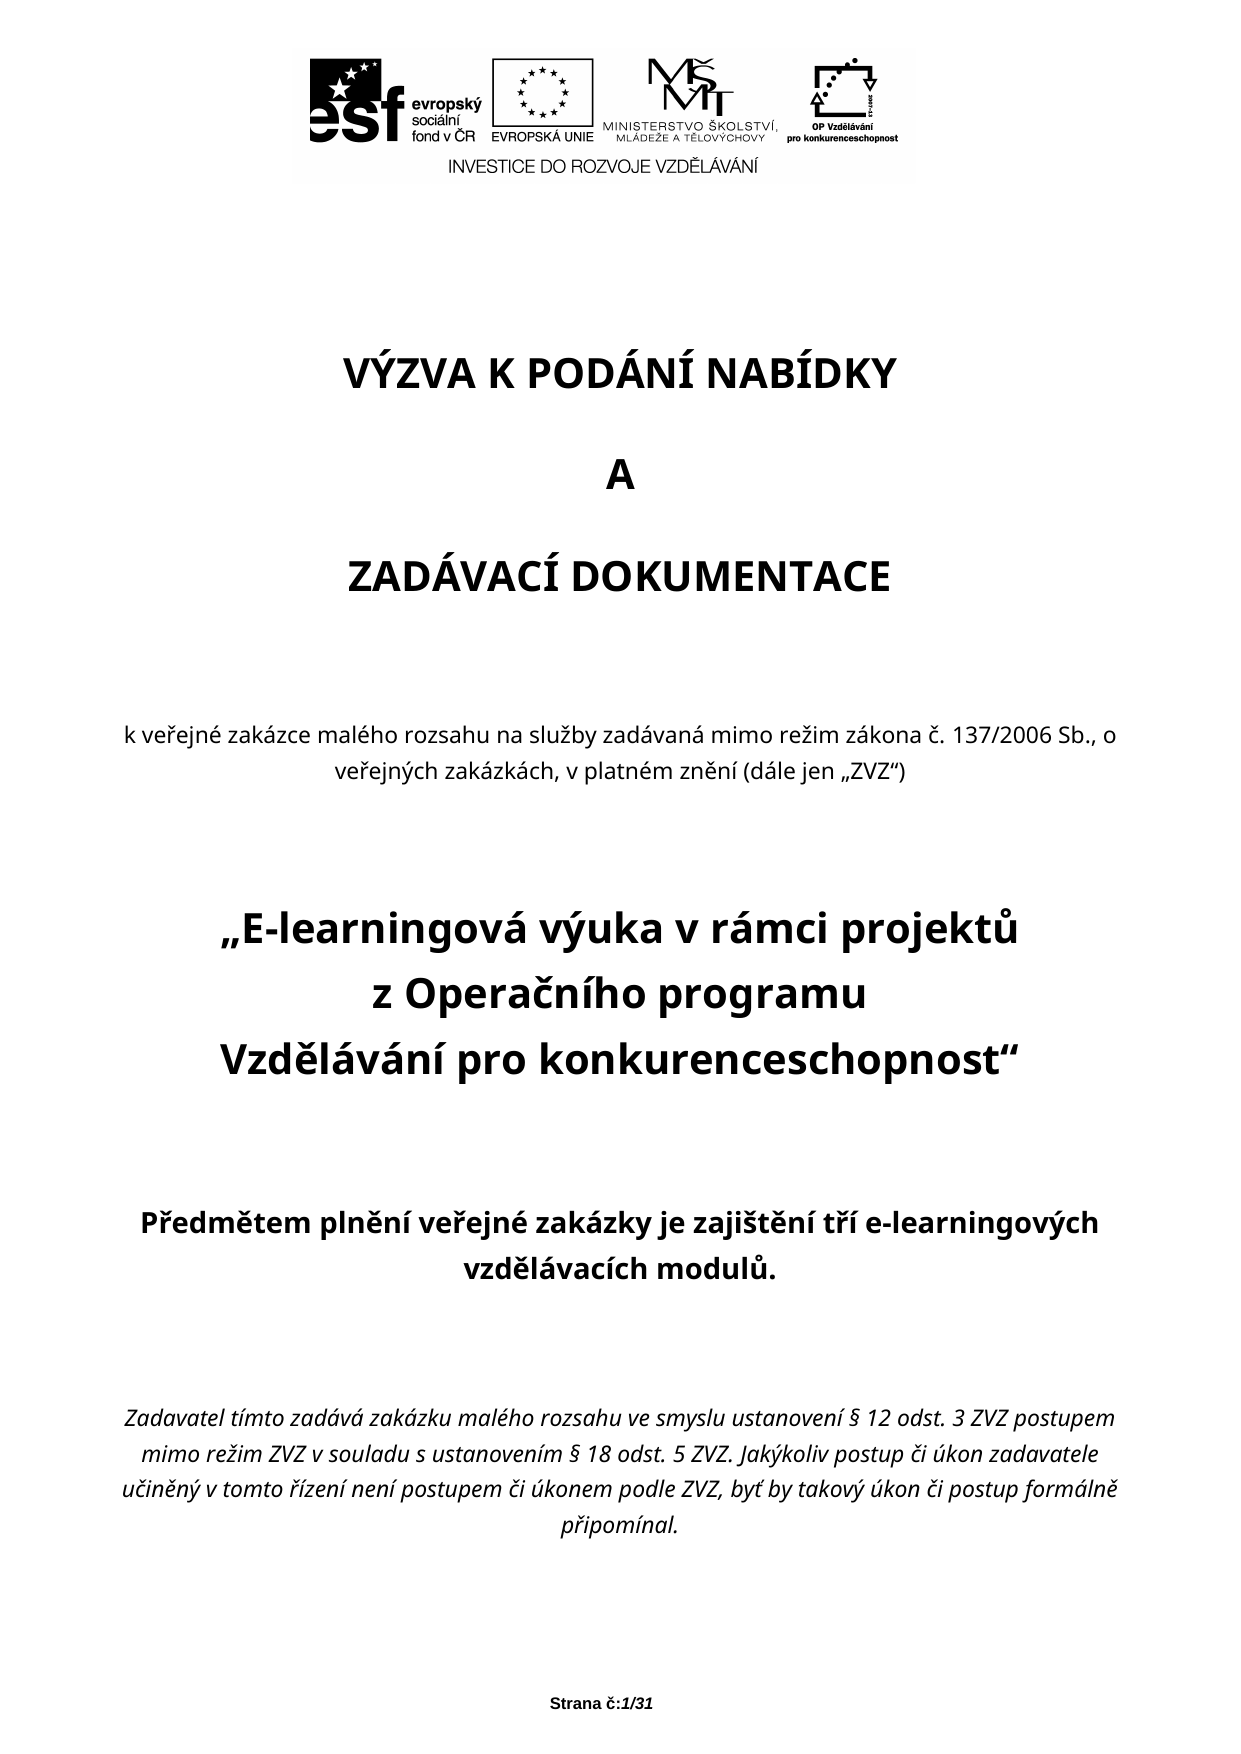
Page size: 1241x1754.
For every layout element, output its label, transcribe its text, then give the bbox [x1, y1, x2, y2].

subtitle ZADÁVACÍ DOKUMENTACE [118, 546, 1122, 603]
subtitle VÝZVA K PODÁNÍ NABÍDKY [118, 344, 1122, 401]
text k veřejné zakázce malého rozsahu na služby zadávaná mimo režim zákona č. 137/2006 Sb., o veřejných zakázkách, v platném znění (dále jen „ZVZ“) [118, 719, 1122, 787]
subtitle A [118, 445, 1122, 502]
text Předmětem plnění veřejné zakázky je zajištění tří e-learningových vzdělávacích modulů. [118, 1202, 1122, 1288]
subtitle „E-learningová výuka v rámci projektů [118, 899, 1122, 956]
subtitle z Operačního programu [118, 964, 1122, 1021]
picture [292, 48, 916, 184]
subtitle Vzdělávání pro konkurenceschopnost“ [118, 1029, 1122, 1086]
text Zadavatel tímto zadává zakázku malého rozsahu ve smyslu ustanovení § 12 odst. 3 ZVZ postupem mimo režim ZVZ v souladu s ustanovením § 18 odst. 5 ZVZ. Jakýkoliv postup či úkon zadavatele učiněný v tomto řízení není postupem či úkonem podle ZVZ, byť by takový úkon či postup formálně připomínal. [118, 1402, 1122, 1541]
